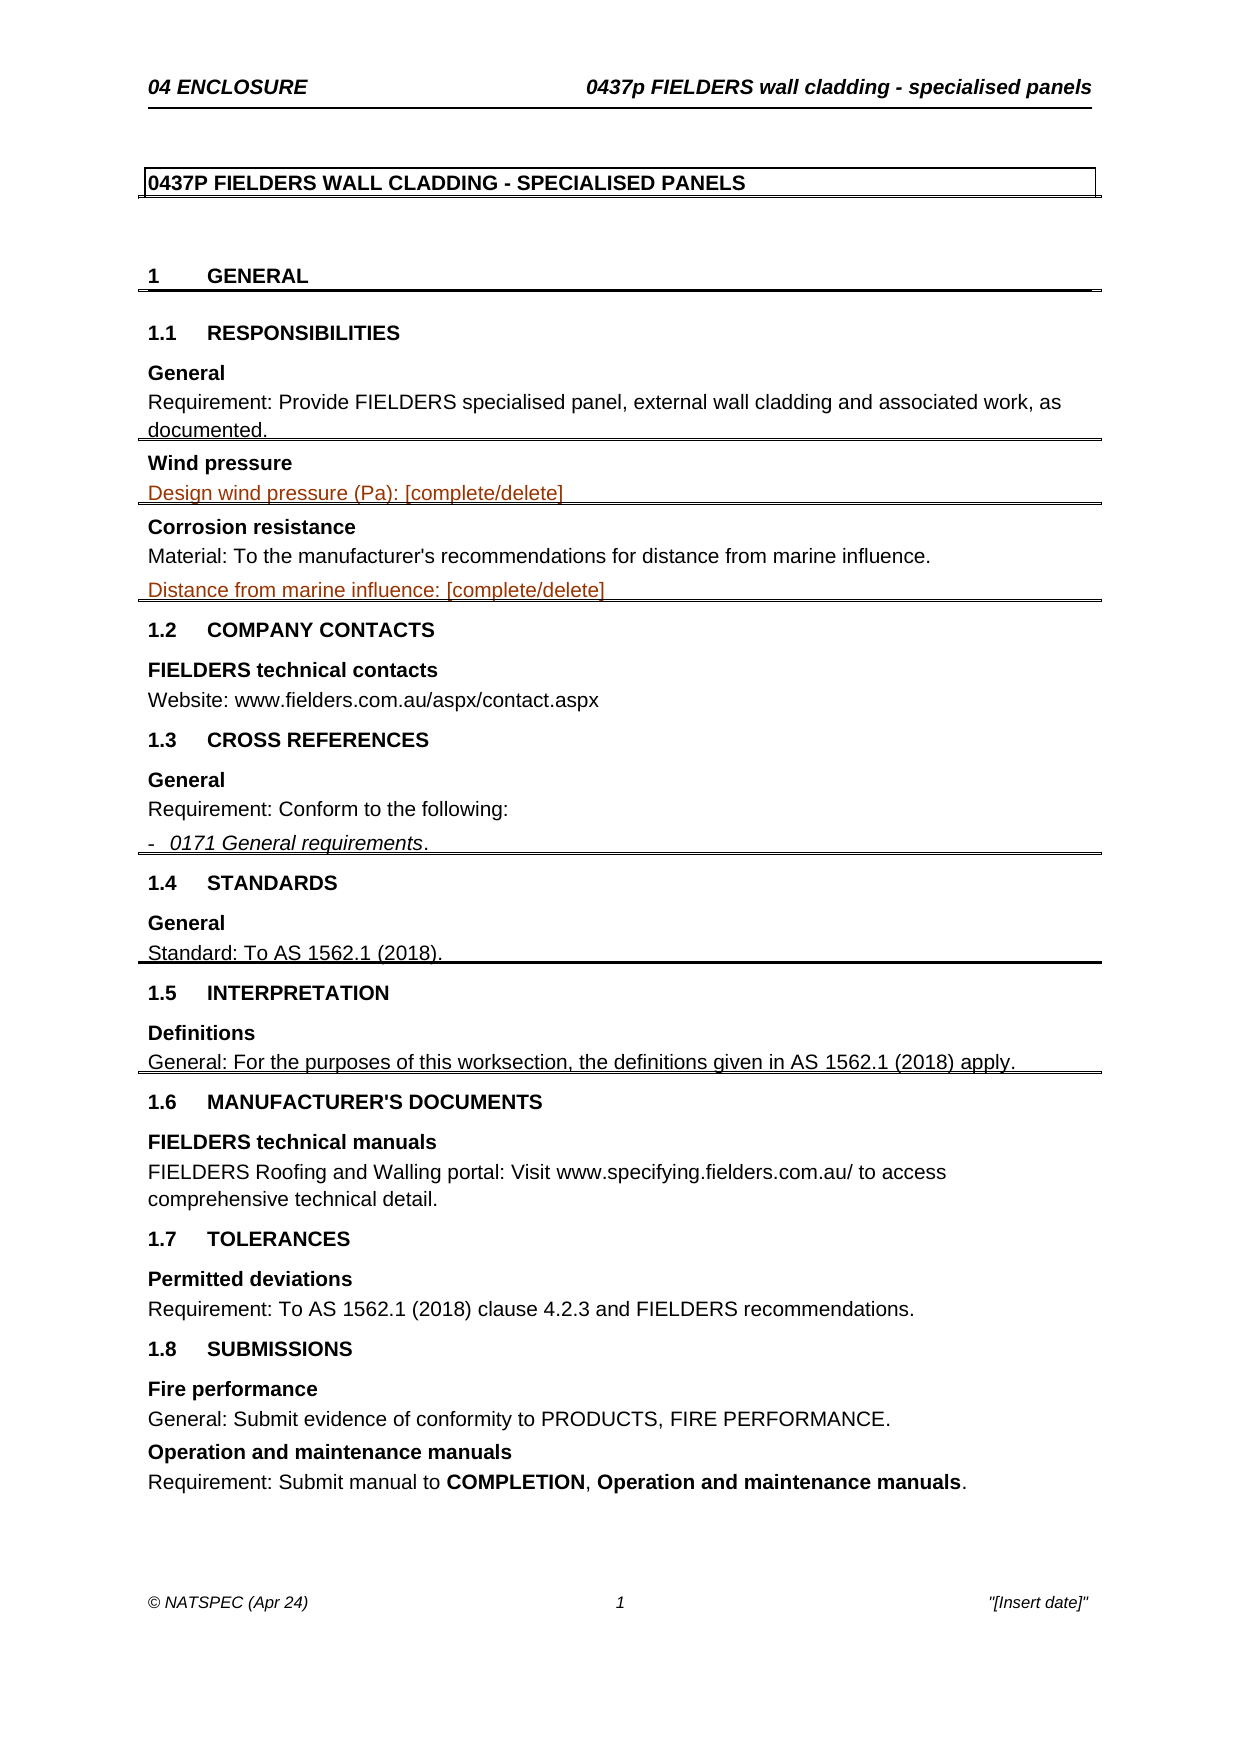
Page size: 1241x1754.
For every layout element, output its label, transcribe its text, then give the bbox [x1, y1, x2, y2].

text 0171 General requirements. [148, 831, 1092, 852]
subtitle FIELDERS technical contacts [148, 658, 1092, 682]
text Design wind pressure (Pa): [148, 481, 1092, 502]
text General: Submit evidence of conformity to PRODUCTS, FIRE PERFORMANCE. [148, 1406, 1092, 1430]
subtitle FIELDERS technical manuals [148, 1130, 1092, 1154]
subtitle Definitions [148, 1021, 1092, 1044]
subtitle Corrosion resistance [148, 514, 1092, 538]
subtitle Fire performance [148, 1377, 1092, 1401]
subtitle SUBMISSIONS [148, 1337, 1092, 1361]
text Requirement: Submit manual to COMPLETION, Operation and maintenance manuals. [148, 1470, 1092, 1494]
subtitle Manufacturer's documents [148, 1090, 1092, 1114]
subtitle General [148, 911, 1092, 935]
subtitle Permitted deviations [148, 1267, 1092, 1291]
subtitle General [148, 360, 1092, 384]
subtitle General [148, 767, 1092, 791]
text Requirement: Provide FIELDERS specialised panel, external wall cladding and associated work, as documented. [148, 390, 1092, 438]
subtitle Wind pressure [148, 451, 1092, 475]
text Distance from marine influence: [148, 578, 1092, 599]
subtitle Responsibilities [148, 320, 1092, 344]
text General: For the purposes of this worksection, the definitions given in AS 1562.1 (2018) apply. [148, 1050, 1092, 1071]
text Requirement: Conform to the following: [148, 797, 1092, 821]
text Standard: To AS 1562.1 (2018). [148, 941, 1092, 961]
subtitle 0437p FIELDERS wall cladding - specialised panels [146, 169, 1095, 195]
text Material: To the manufacturer's recommendations for distance from marine influence. [148, 544, 1092, 568]
subtitle General [148, 264, 1092, 289]
subtitle Interpretation [148, 981, 1092, 1004]
text FIELDERS Roofing and Walling portal: Visit www.specifying.fielders.com.au/ to access comprehensive technical detail. [148, 1160, 1092, 1211]
subtitle Tolerances [148, 1227, 1092, 1251]
subtitle Standards [148, 871, 1092, 895]
text Website: www.fielders.com.au/aspx/contact.aspx [148, 687, 1092, 711]
subtitle Company contacts [148, 618, 1092, 642]
subtitle Cross references [148, 727, 1092, 751]
subtitle Operation and maintenance manuals [148, 1440, 1092, 1464]
text Requirement: To AS 1562.1 (2018) clause 4.2.3 and FIELDERS recommendations. [148, 1297, 1092, 1321]
